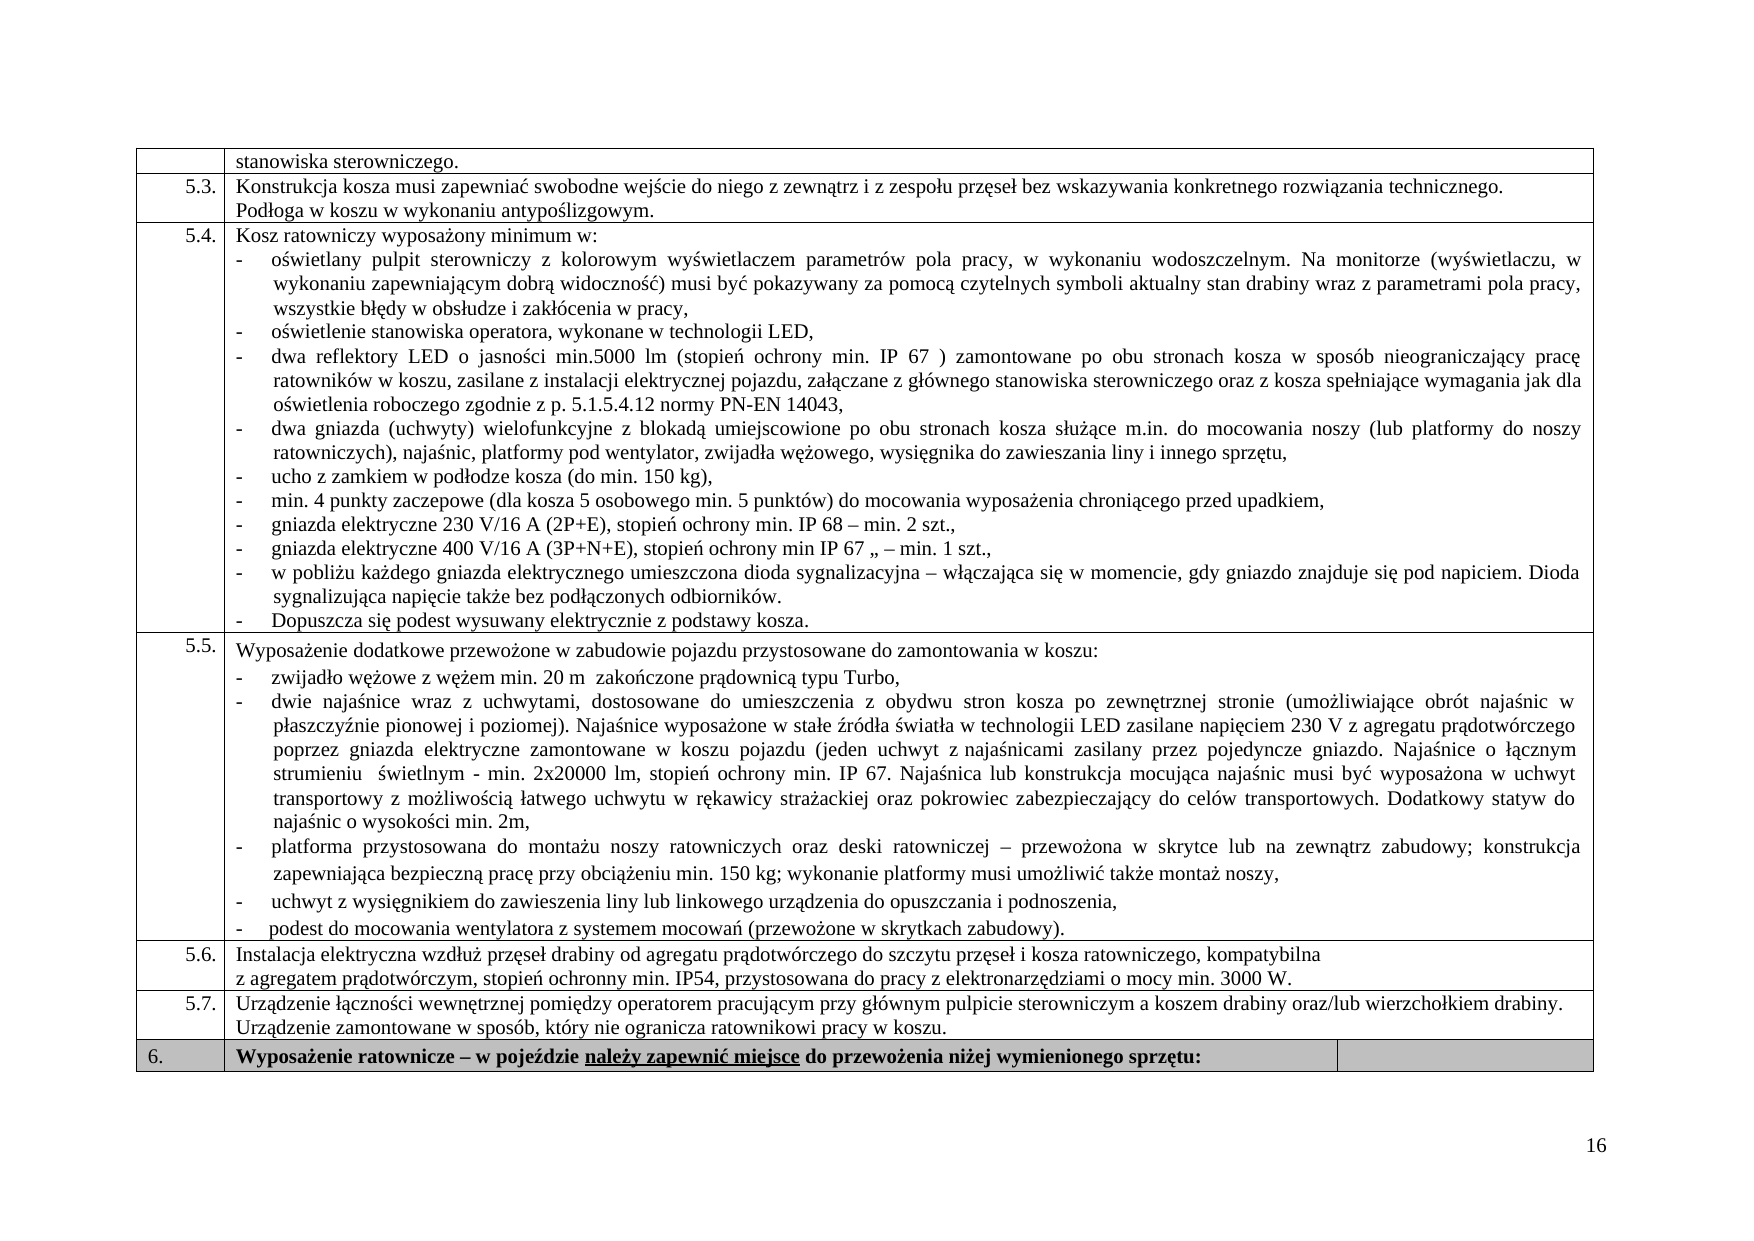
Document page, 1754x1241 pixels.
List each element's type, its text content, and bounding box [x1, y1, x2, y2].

table_cell Kosz ratowniczy wyposażony minimum w: oświetlany pulpit sterowniczy z kolorowym wyświetlaczem parametrów pola pracy, w wykonaniu wodoszczelnym. Na monitorze (wyświetlaczu, w wykonaniu zapewniającym dobrą widoczność) musi być pokazywany za pomocą czytelnych symboli aktualny stan drabiny wraz z parametrami pola pracy, wszystkie błędy w obsłudze i zakłócenia w pracy, oświetlenie stanowiska operatora, wykonane w technologii LED, dwa reflektory LED o jasności min.5000 lm (stopień ochrony min. IP 67 ) zamontowane po obu stronach kosza w sposób nieograniczający pracę ratowników w koszu, zasilane z instalacji elektrycznej pojazdu, załączane z głównego stanowiska sterowniczego oraz z kosza spełniające wymagania jak dla oświetlenia roboczego zgodnie z p. 5.1.5.4.12 normy PN-EN 14043, dwa gniazda (uchwyty) wielofunkcyjne z blokadą umiejscowione po obu stronach kosza służące m.in. do mocowania noszy (lub platformy do noszy ratowniczych), najaśnic, platformy pod wentylator, zwijadła wężowego, wysięgnika do zawieszania liny i innego sprzętu, ucho z zamkiem w podłodze kosza (do min. 150 kg), min. 4 punkty zaczepowe (dla kosza 5 osobowego min. 5 punktów) do mocowania wyposażenia chroniącego przed upadkiem, gniazda elektryczne 230 V/16 A (2P+E), stopień ochrony min. IP 68 – min. 2 szt., gniazda elektryczne 400 V/16 A (3P+N+E), stopień ochrony min IP 67 „ – min. 1 szt., w pobliżu każdego gniazda elektrycznego umieszczona dioda sygnalizacyjna – włączająca się w momencie, gdy gniazdo znajduje się pod napiciem. Dioda sygnalizująca napięcie także bez podłączonych odbiorników. Dopuszcza się podest wysuwany elektrycznie z podstawy kosza. [225, 223, 1593, 632]
table_cell Wyposażenie dodatkowe przewożone w zabudowie pojazdu przystosowane do zamontowania w koszu: zwijadło wężowe z wężem min. 20 m zakończone prądownicą typu Turbo, dwie najaśnice wraz z uchwytami, dostosowane do umieszczenia z obydwu stron kosza po zewnętrznej stronie (umożliwiające obrót najaśnic w płaszczyźnie pionowej i poziomej). Najaśnice wyposażone w stałe źródła światła w technologii LED zasilane napięciem 230 V z agregatu prądotwórczego poprzez gniazda elektryczne zamontowane w koszu pojazdu (jeden uchwyt z najaśnicami zasilany przez pojedyncze gniazdo. Najaśnice o łącznym strumieniu świetlnym - min. 2x20000 lm, stopień ochrony min. IP 67. Najaśnica lub konstrukcja mocująca najaśnic musi być wyposażona w uchwyt transportowy z możliwością łatwego uchwytu w rękawicy strażackiej oraz pokrowiec zabezpieczający do celów transportowych. Dodatkowy statyw do najaśnic o wysokości min. 2m, platforma przystosowana do montażu noszy ratowniczych oraz deski ratowniczej – przewożona w skrytce lub na zewnątrz zabudowy; konstrukcja zapewniająca bezpieczną pracę przy obciążeniu min. 150 kg; wykonanie platformy musi umożliwić także montaż noszy, uchwyt z wysięgnikiem do zawieszenia liny lub linkowego urządzenia do opuszczania i podnoszenia, - podest do mocowania wentylatora z systemem mocowań (przewożone w skrytkach zabudowy). [225, 633, 1593, 940]
table_cell [137, 991, 224, 1039]
table_cell [137, 149, 224, 173]
table_cell [1338, 1040, 1593, 1071]
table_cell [225, 149, 1593, 173]
table_cell Konstrukcja kosza musi zapewniać swobodne wejście do niego z zewnątrz i z zespołu przęseł bez wskazywania konkretnego rozwiązania technicznego. Podłoga w koszu w wykonaniu antypoślizgowym. [225, 174, 1593, 222]
table_cell [137, 941, 224, 990]
table_cell Wyposażenie ratownicze – w pojeździe należy zapewnić miejsce do przewożenia niżej wymienionego sprzętu: [225, 1040, 1337, 1071]
table_cell [137, 1040, 224, 1071]
table_cell [137, 223, 224, 632]
table_cell Urządzenie łączności wewnętrznej pomiędzy operatorem pracującym przy głównym pulpicie sterowniczym a koszem drabiny oraz/lub wierzchołkiem drabiny. Urządzenie zamontowane w sposób, który nie ogranicza ratownikowi pracy w koszu. [225, 991, 1593, 1039]
table_cell [137, 174, 224, 222]
table_cell [137, 633, 224, 940]
table_cell Instalacja elektryczna wzdłuż przęseł drabiny od agregatu prądotwórczego do szczytu przęseł i kosza ratowniczego, kompatybilna z agregatem prądotwórczym, stopień ochronny min. IP54, przystosowana do pracy z elektronarzędziami o mocy min. 3000 W. [225, 941, 1593, 990]
